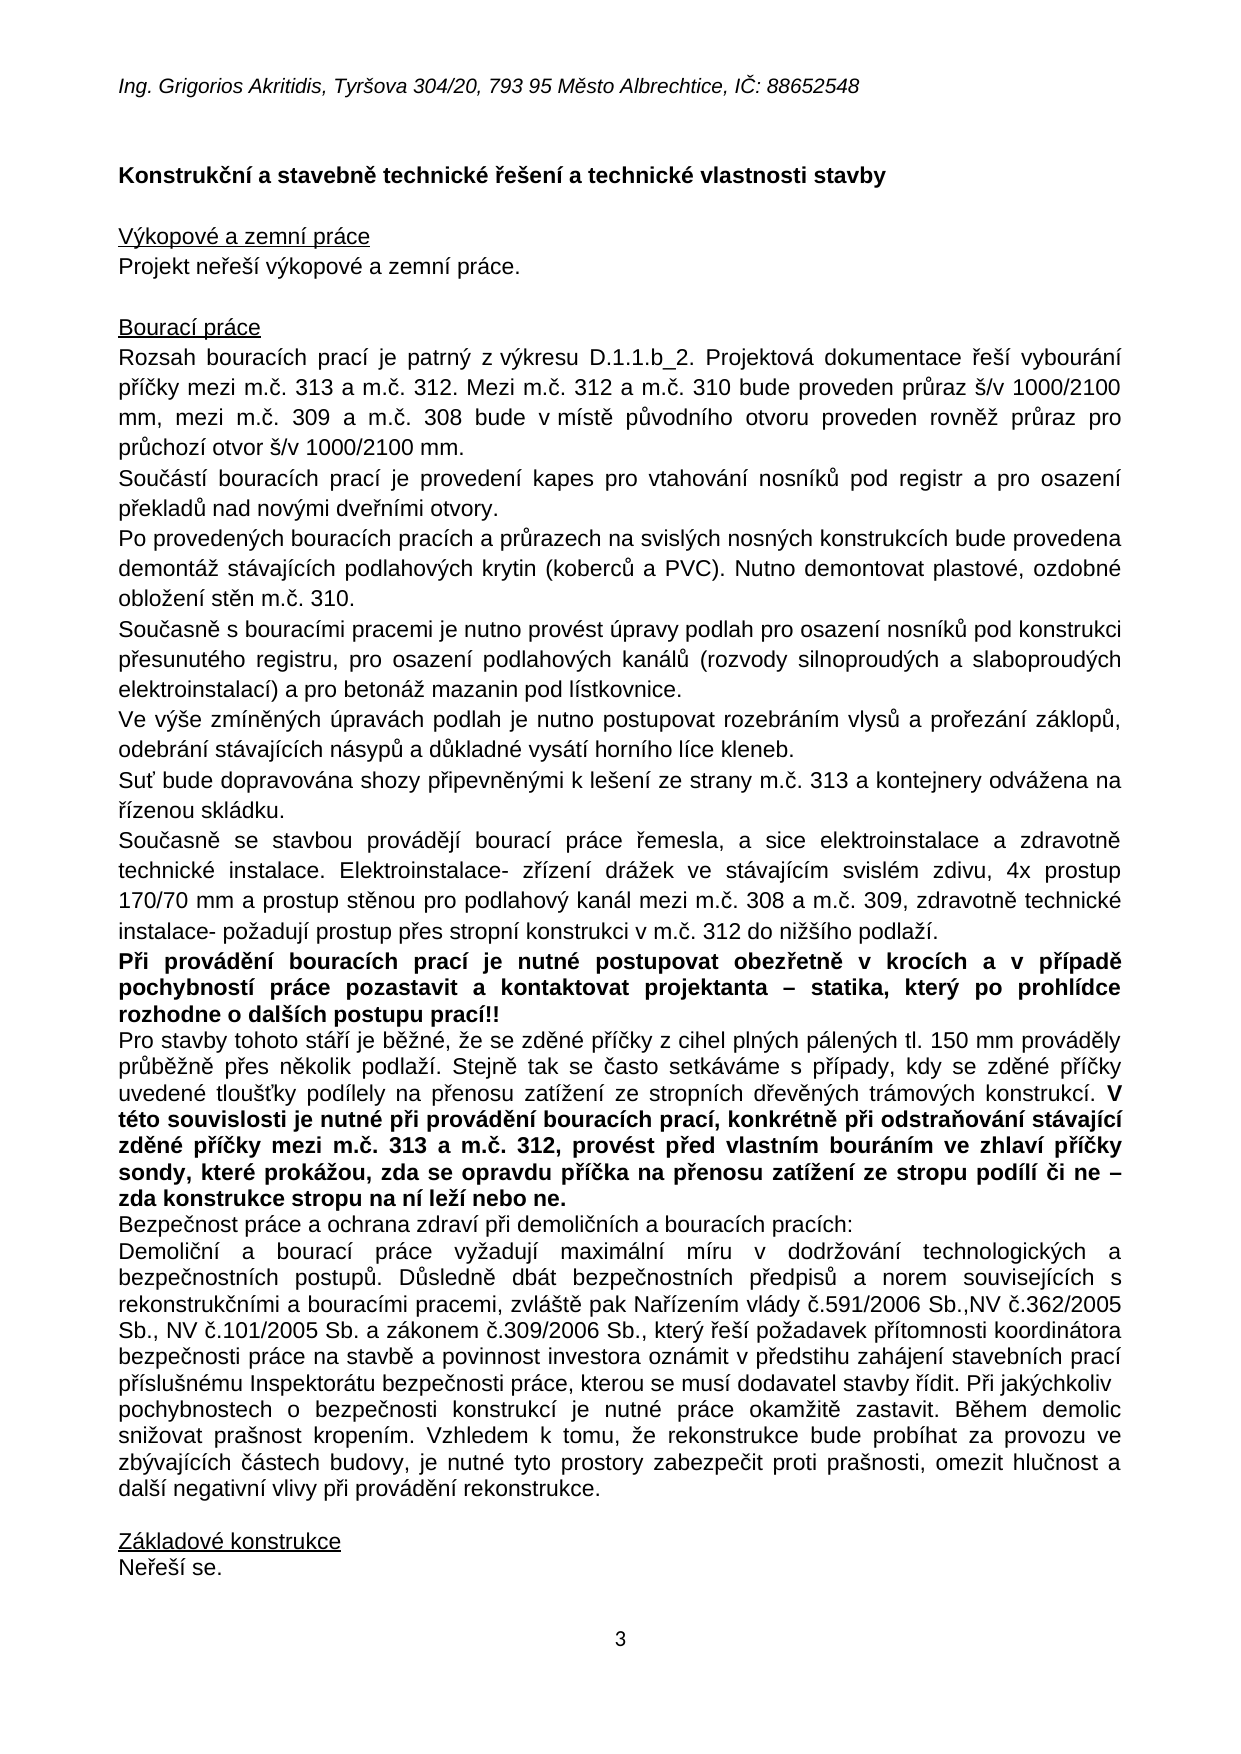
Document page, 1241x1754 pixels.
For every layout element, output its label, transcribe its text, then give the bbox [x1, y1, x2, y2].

text Současně s bouracími pracemi je nutno provést úpravy podlah pro osazení nosníků pod konstrukci přesunutého registru, pro osazení podlahových kanálů (rozvody silnoproudých a slaboproudých elektroinstalací) a pro betonáž mazanin pod lístkovnice. [118, 616, 1122, 702]
text Po provedených bouracích pracích a průrazech na svislých nosných konstrukcích bude provedena demontáž stávajících podlahových krytin (koberců a PVC). Nutno demontovat plastové, ozdobné obložení stěn m.č. 310. [118, 525, 1122, 612]
text Projekt neřeší výkopové a zemní práce. [118, 253, 1122, 279]
text Konstrukční a stavebně technické řešení a technické vlastnosti stavby [118, 162, 1122, 189]
text Rozsah bouracích prací je patrný z výkresu D.1.1.b_2. Projektová dokumentace řeší vybourání příčky mezi m.č. 313 a m.č. 312. Mezi m.č. 312 a m.č. 310 bude proveden průraz š/v 1000/2100 mm, mezi m.č. 309 a m.č. 308 bude v místě původního otvoru proveden rovněž průraz pro průchozí otvor š/v 1000/2100 mm. [118, 344, 1122, 461]
text Suť bude dopravována shozy připevněnými k lešení ze strany m.č. 313 a kontejnery odvážena na řízenou skládku. [118, 767, 1122, 823]
text Při provádění bouracích prací je nutné postupovat obezřetně v krocích a v případě pochybností práce pozastavit a kontaktovat projektanta – statika, který po prohlídce rozhodne o dalších postupu prací!! [118, 948, 1122, 1027]
text Současně se stavbou provádějí bourací práce řemesla, a sice elektroinstalace a zdravotně technické instalace. Elektroinstalace- zřízení drážek ve stávajícím svislém zdivu, 4x prostup 170/70 mm a prostup stěnou pro podlahový kanál mezi m.č. 308 a m.č. 309, zdravotně technické instalace- požadují prostup přes stropní konstrukci v m.č. 312 do nižšího podlaží. [118, 827, 1122, 944]
text Ve výše zmíněných úpravách podlah je nutno postupovat rozebráním vlysů a prořezání záklopů, odebrání stávajících násypů a důkladné vysátí horního líce kleneb. [118, 706, 1122, 763]
text Bourací práce [118, 313, 1122, 340]
text Demoliční a bourací práce vyžadují maximální míru v dodržování technologických a bezpečnostních postupů. Důsledně dbát bezpečnostních předpisů a norem souvisejících s rekonstrukčními a bouracími pracemi, zvláště pak Nařízením vlády č.591/2006 Sb.,NV č.362/2005 Sb., NV č.101/2005 Sb. a zákonem č.309/2006 Sb., který řeší požadavek přítomnosti koordinátora bezpečnosti práce na stavbě a povinnost investora oznámit v předstihu zahájení stavebních prací příslušnému Inspektorátu bezpečnosti práce, kterou se musí dodavatel stavby řídit. Při jakýchkoliv [118, 1238, 1122, 1396]
text Bezpečnost práce a ochrana zdraví při demoličních a bouracích pracích: [118, 1211, 1122, 1238]
text Součástí bouracích prací je provedení kapes pro vtahování nosníků pod registr a pro osazení překladů nad novými dveřními otvory. [118, 464, 1122, 521]
text Základové konstrukce [118, 1528, 1122, 1554]
text pochybnostech o bezpečnosti konstrukcí je nutné práce okamžitě zastavit. Během demolic snižovat prašnost kropením. Vzhledem k tomu, že rekonstrukce bude probíhat za provozu ve zbývajících částech budovy, je nutné tyto prostory zabezpečit proti prašnosti, omezit hlučnost a další negativní vlivy při provádění rekonstrukce. [118, 1396, 1122, 1501]
text Neřeší se. [118, 1554, 1122, 1580]
text Výkopové a zemní práce [118, 223, 1122, 249]
text Pro stavby tohoto stáří je běžné, že se zděné příčky z cihel plných pálených tl. 150 mm prováděly průběžně přes několik podlaží. Stejně tak se často setkáváme s případy, kdy se zděné příčky uvedené tloušťky podílely na přenosu zatížení ze stropních dřevěných trámových konstrukcí. V této souvislosti je nutné při provádění bouracích prací, konkrétně při odstraňování stávající zděné příčky mezi m.č. 313 a m.č. 312, provést před vlastním bouráním ve zhlaví příčky sondy, které prokážou, zda se opravdu příčka na přenosu zatížení ze stropu podílí či ne – zda konstrukce stropu na ní leží nebo ne. [118, 1027, 1122, 1211]
